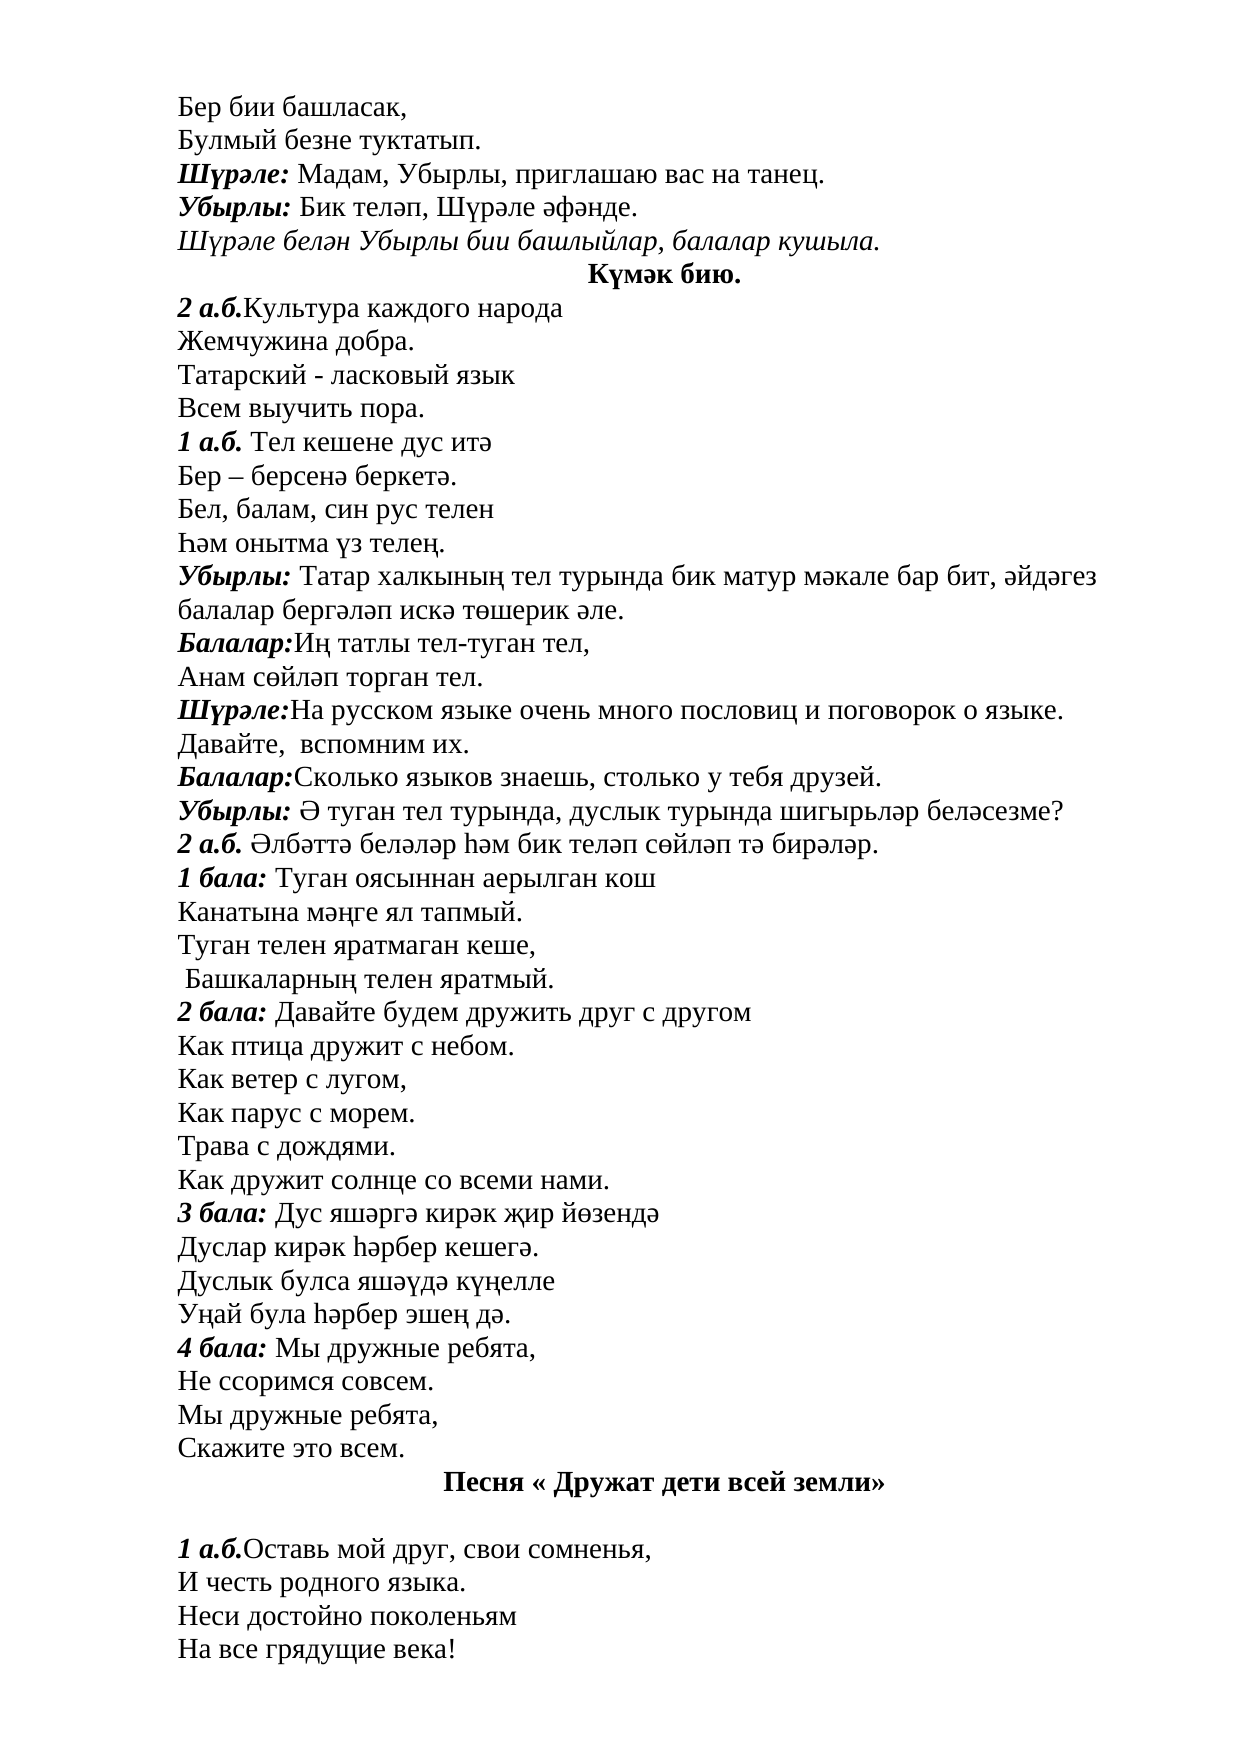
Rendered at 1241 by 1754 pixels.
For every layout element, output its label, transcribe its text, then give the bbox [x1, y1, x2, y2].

text Мы дружные ребята, [177, 1397, 1152, 1430]
text Дуслар кирәк һәрбер кешегә. [177, 1229, 1152, 1263]
text Һәм онытма үз телең. [177, 525, 1152, 558]
text Убырлы: Татар халкының тел турында бик матур мәкале бар бит, әйдәгез балалар бергәләп искә төшерик әле. [177, 558, 1152, 625]
text Бер бии башласак, [177, 89, 1152, 122]
text Балалар:Иң татлы тел-туган тел, [177, 625, 1152, 659]
text Как ветер с лугом, [177, 1061, 1152, 1095]
text Убырлы: Ә туган тел турында, дуслык турында шигырьләр беләсезме? [177, 793, 1152, 827]
text И честь родного языка. [177, 1564, 1152, 1598]
text Дуслык булса яшәүдә күңелле [177, 1263, 1152, 1296]
text Как дружит солнце со всеми нами. [177, 1162, 1152, 1196]
text 4 бала: Мы дружные ребята, [177, 1330, 1152, 1363]
text Скажите это всем. [177, 1430, 1152, 1464]
text Шүрәле:На русском языке очень много пословиц и поговорок о языке. Давайте, вспомним их. [177, 692, 1152, 759]
text Булмый безне туктатып. [177, 122, 1152, 156]
text Күмәк бию. [177, 256, 1152, 290]
text 1 а.б. Тел кешене дус итә [177, 424, 1152, 458]
text Песня « Дружат дети всей земли» [177, 1464, 1152, 1497]
text Всем выучить пора. [177, 391, 1152, 424]
text Туган телен яратмаган кеше, [177, 927, 1152, 961]
text 1 а.б.Оставь мой друг, свои сомненья, [177, 1531, 1152, 1564]
text Неси достойно поколеньям [177, 1598, 1152, 1632]
text Татарский - ласковый язык [177, 357, 1152, 391]
text На все грядущие века! [177, 1632, 1152, 1665]
text 3 бала: Дус яшәргә кирәк җир йөзендә [177, 1196, 1152, 1229]
text Не ссоримся совсем. [177, 1363, 1152, 1397]
text Анам сөйләп торган тел. [177, 659, 1152, 692]
text 2 а.б.Культура каждого народа [177, 290, 1152, 323]
text Канатына мәңге ял тапмый. [177, 894, 1152, 927]
text Как птица дружит с небом. [177, 1028, 1152, 1061]
text 1 бала: Туган оясыннан аерылган кош [177, 860, 1152, 894]
text Как парус с морем. [177, 1095, 1152, 1128]
text Шүрәле белән Убырлы бии башлыйлар, балалар кушыла. [177, 223, 1152, 256]
text Убырлы: Бик теләп, Шүрәле әфәнде. [177, 189, 1152, 223]
text Бер – берсенә беркетә. [177, 458, 1152, 491]
text Уңай була һәрбер эшең дә. [177, 1296, 1152, 1330]
text 2 а.б. Әлбәттә беләләр һәм бик теләп сөйләп тә бирәләр. [177, 827, 1152, 860]
text Трава с дождями. [177, 1128, 1152, 1162]
text Балалар:Сколько языков знаешь, столько у тебя друзей. [177, 759, 1152, 793]
text Шүрәле: Мадам, Убырлы, приглашаю вас на танец. [177, 156, 1152, 189]
text Бел, балам, син рус телен [177, 491, 1152, 525]
text Башкаларның телен яратмый. [177, 961, 1152, 994]
text Жемчужина добра. [177, 323, 1152, 357]
text 2 бала: Давайте будем дружить друг с другом [177, 994, 1152, 1028]
